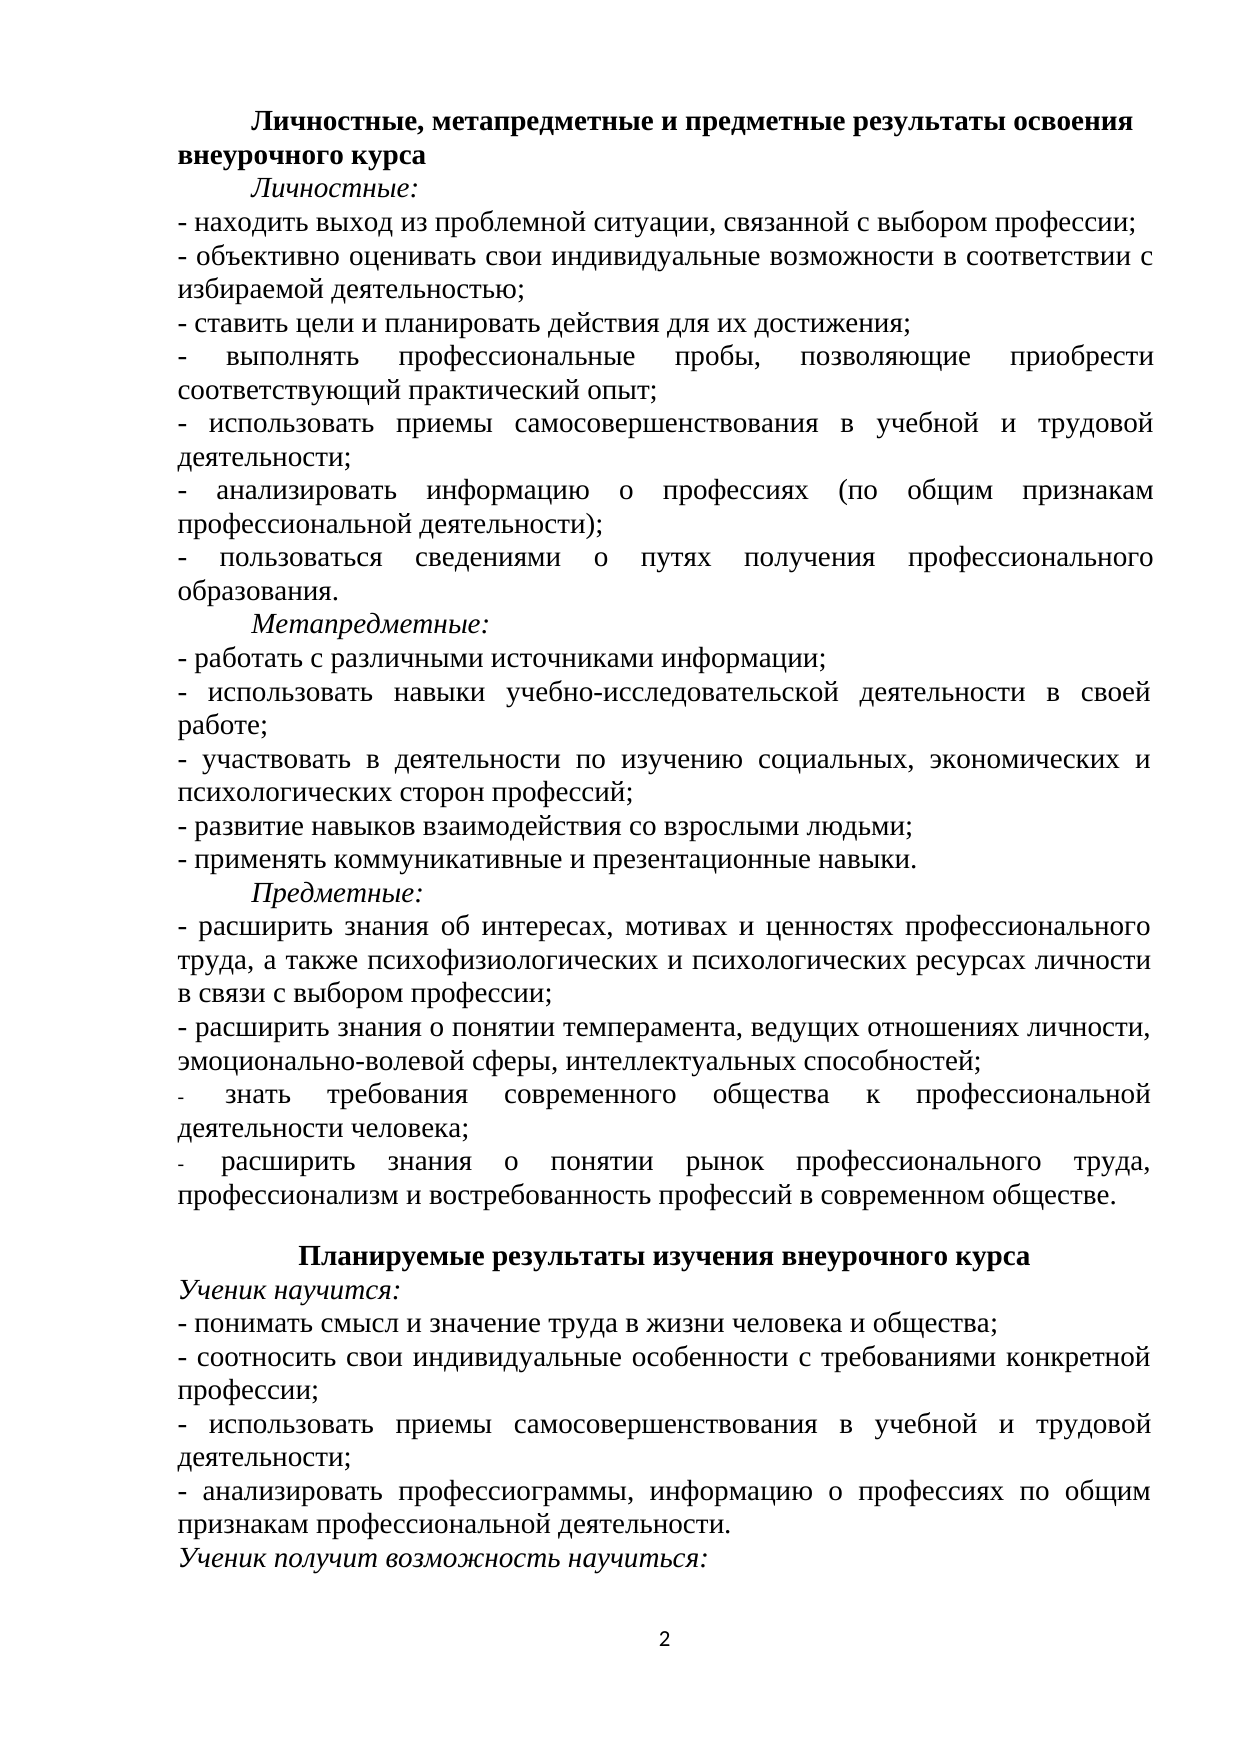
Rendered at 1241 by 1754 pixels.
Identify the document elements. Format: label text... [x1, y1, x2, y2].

text - использовать приемы самосовершенствования в учебной и трудовой деятельности; [177, 1406, 1152, 1473]
text - находить выход из проблемной ситуации, связанной с выбором профессии; [177, 204, 1154, 238]
text - применять коммуникативные и презентационные навыки. [177, 841, 1152, 875]
text Планируемые результаты изучения внеурочного курса [177, 1238, 1152, 1272]
text Личностные: [177, 171, 1152, 204]
text - работать с различными источниками информации; [177, 640, 1152, 674]
text - соотносить свои индивидуальные особенности с требованиями конкретной профессии; [177, 1339, 1152, 1406]
text - расширить знания об интересах, мотивах и ценностях профессионального труда, а также психофизиологических и психологических ресурсах личности в связи с выбором профессии; [177, 908, 1152, 1009]
text Ученик научится: [177, 1272, 1152, 1305]
list расширить знания о понятии рынок профессионального труда, профессионализм и востребованность профессий в современном обществе. [177, 1143, 1152, 1210]
text Личностные, метапредметные и предметные результаты освоения внеурочного курса [177, 103, 1152, 171]
text - использовать приемы самосовершенствования в учебной и трудовой деятельности; [177, 405, 1154, 472]
text - пользоваться сведениями о путях получения профессионального образования. [177, 539, 1154, 607]
text - объективно оценивать свои индивидуальные возможности в соответствии с избираемой деятельностью; [177, 238, 1154, 305]
text - участвовать в деятельности по изучению социальных, экономических и психологических сторон профессий; [177, 741, 1152, 808]
text - использовать навыки учебно-исследовательской деятельности в своей работе; [177, 674, 1152, 741]
text Метапредметные: [177, 607, 1152, 640]
text - понимать смысл и значение труда в жизни человека и общества; [177, 1305, 1152, 1339]
text - анализировать информацию о профессиях (по общим признакам профессиональной деятельности); [177, 472, 1154, 539]
text - выполнять профессиональные пробы, позволяющие приобрести соответствующий практический опыт; [177, 338, 1154, 405]
text - развитие навыков взаимодействия со взрослыми людьми; [177, 808, 1152, 841]
text - ставить цели и планировать действия для их достижения; [177, 305, 1154, 338]
list знать требования современного общества к профессиональной деятельности человека; [177, 1076, 1152, 1143]
text - расширить знания о понятии темперамента, ведущих отношениях личности, эмоционально-волевой сферы, интеллектуальных способностей; [177, 1009, 1152, 1076]
text Предметные: [177, 875, 1152, 908]
text - анализировать профессиограммы, информацию о профессиях по общим признакам профессиональной деятельности. [177, 1473, 1152, 1540]
text Ученик получит возможность научиться: [177, 1540, 1152, 1574]
